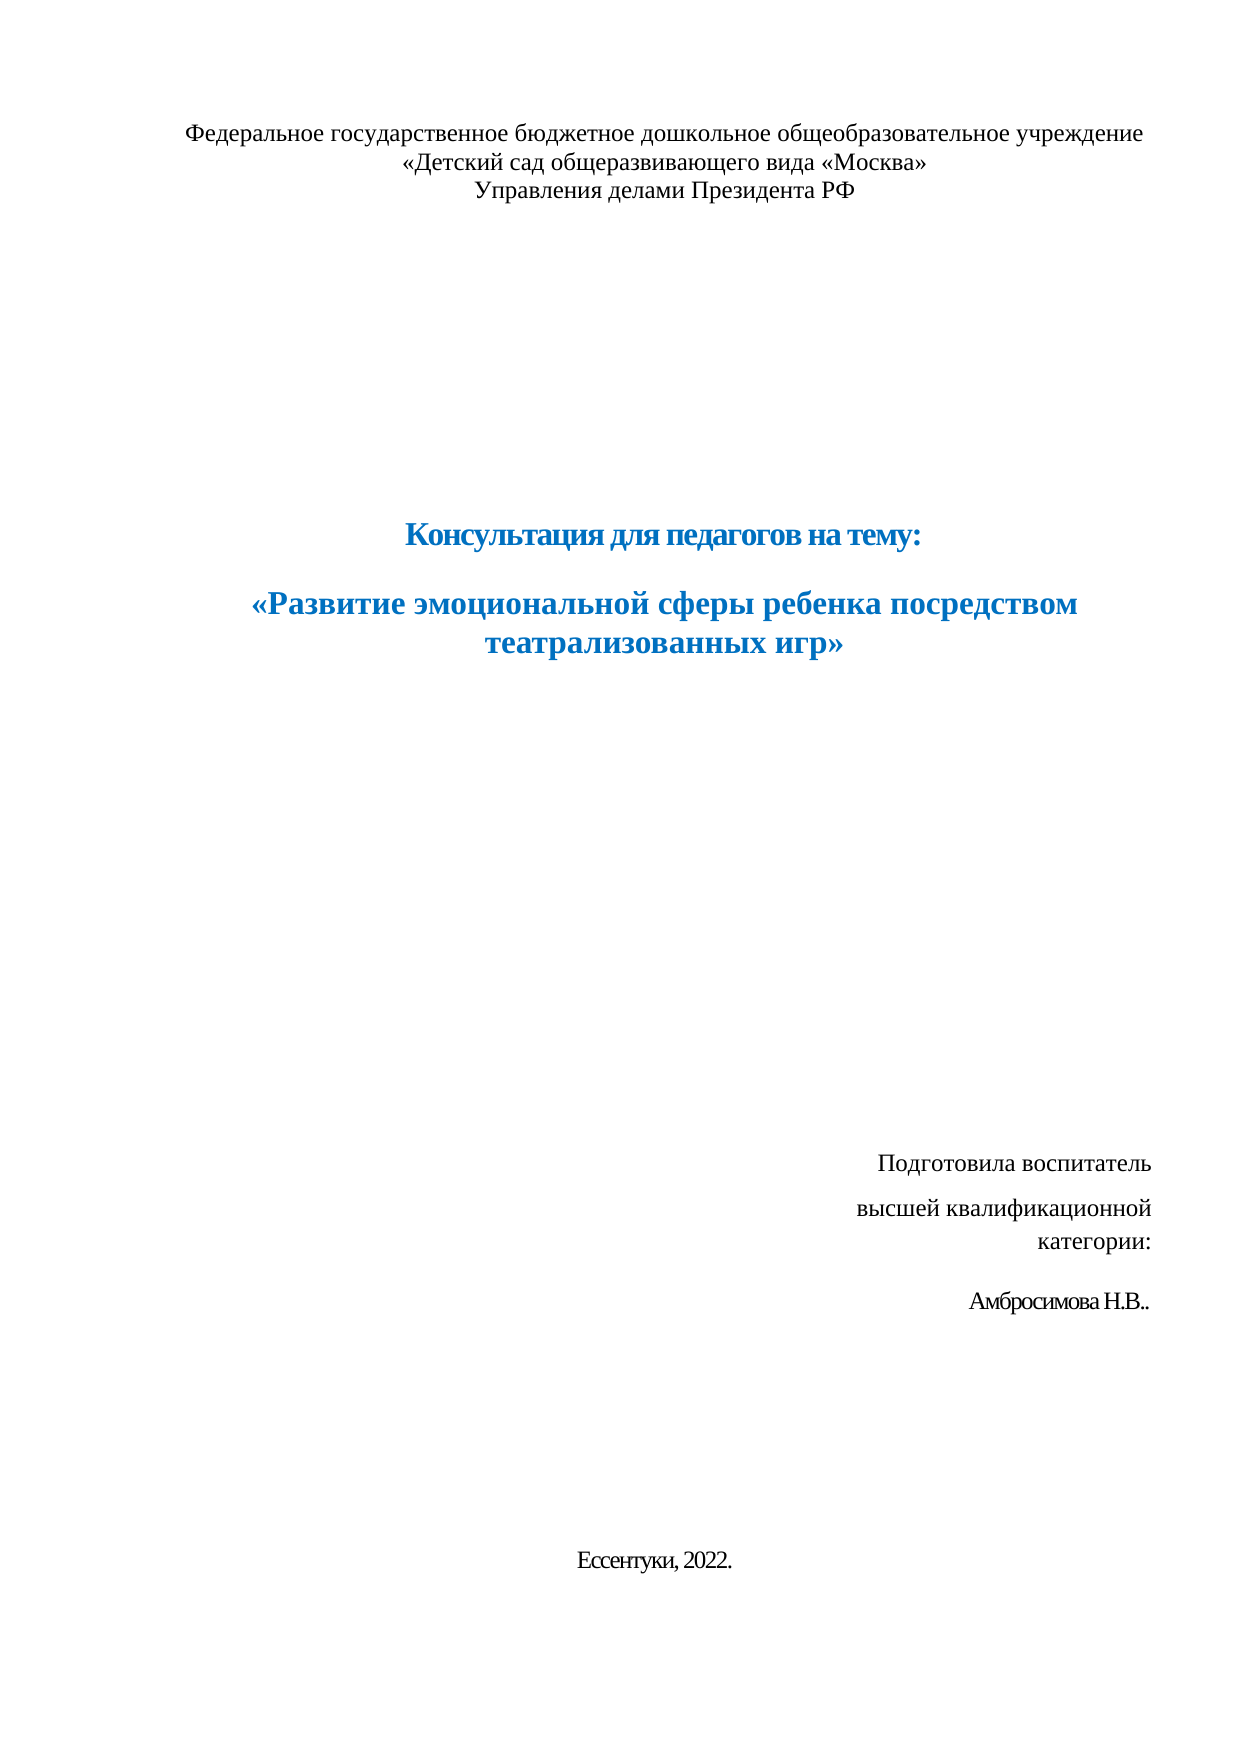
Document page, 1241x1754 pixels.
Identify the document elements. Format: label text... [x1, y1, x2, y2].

text «Детский сад общеразвивающего вида «Москва» [177, 147, 1152, 176]
text Консультация для педагогов на тему: [177, 514, 1152, 552]
text Управления делами Президента РФ [177, 176, 1152, 204]
text Амбросимова Н.В.. [177, 1286, 1152, 1315]
text «Развитие эмоциональной сферы ребенка посредством театрализованных игр» [177, 583, 1152, 660]
text высшей квалификационной категории: [177, 1189, 1152, 1255]
text Федеральное государственное бюджетное дошкольное общеобразовательное учреждение [177, 118, 1152, 147]
text Подготовила воспитатель [177, 1144, 1152, 1177]
text Ессентуки, 2022. [177, 1546, 1152, 1574]
